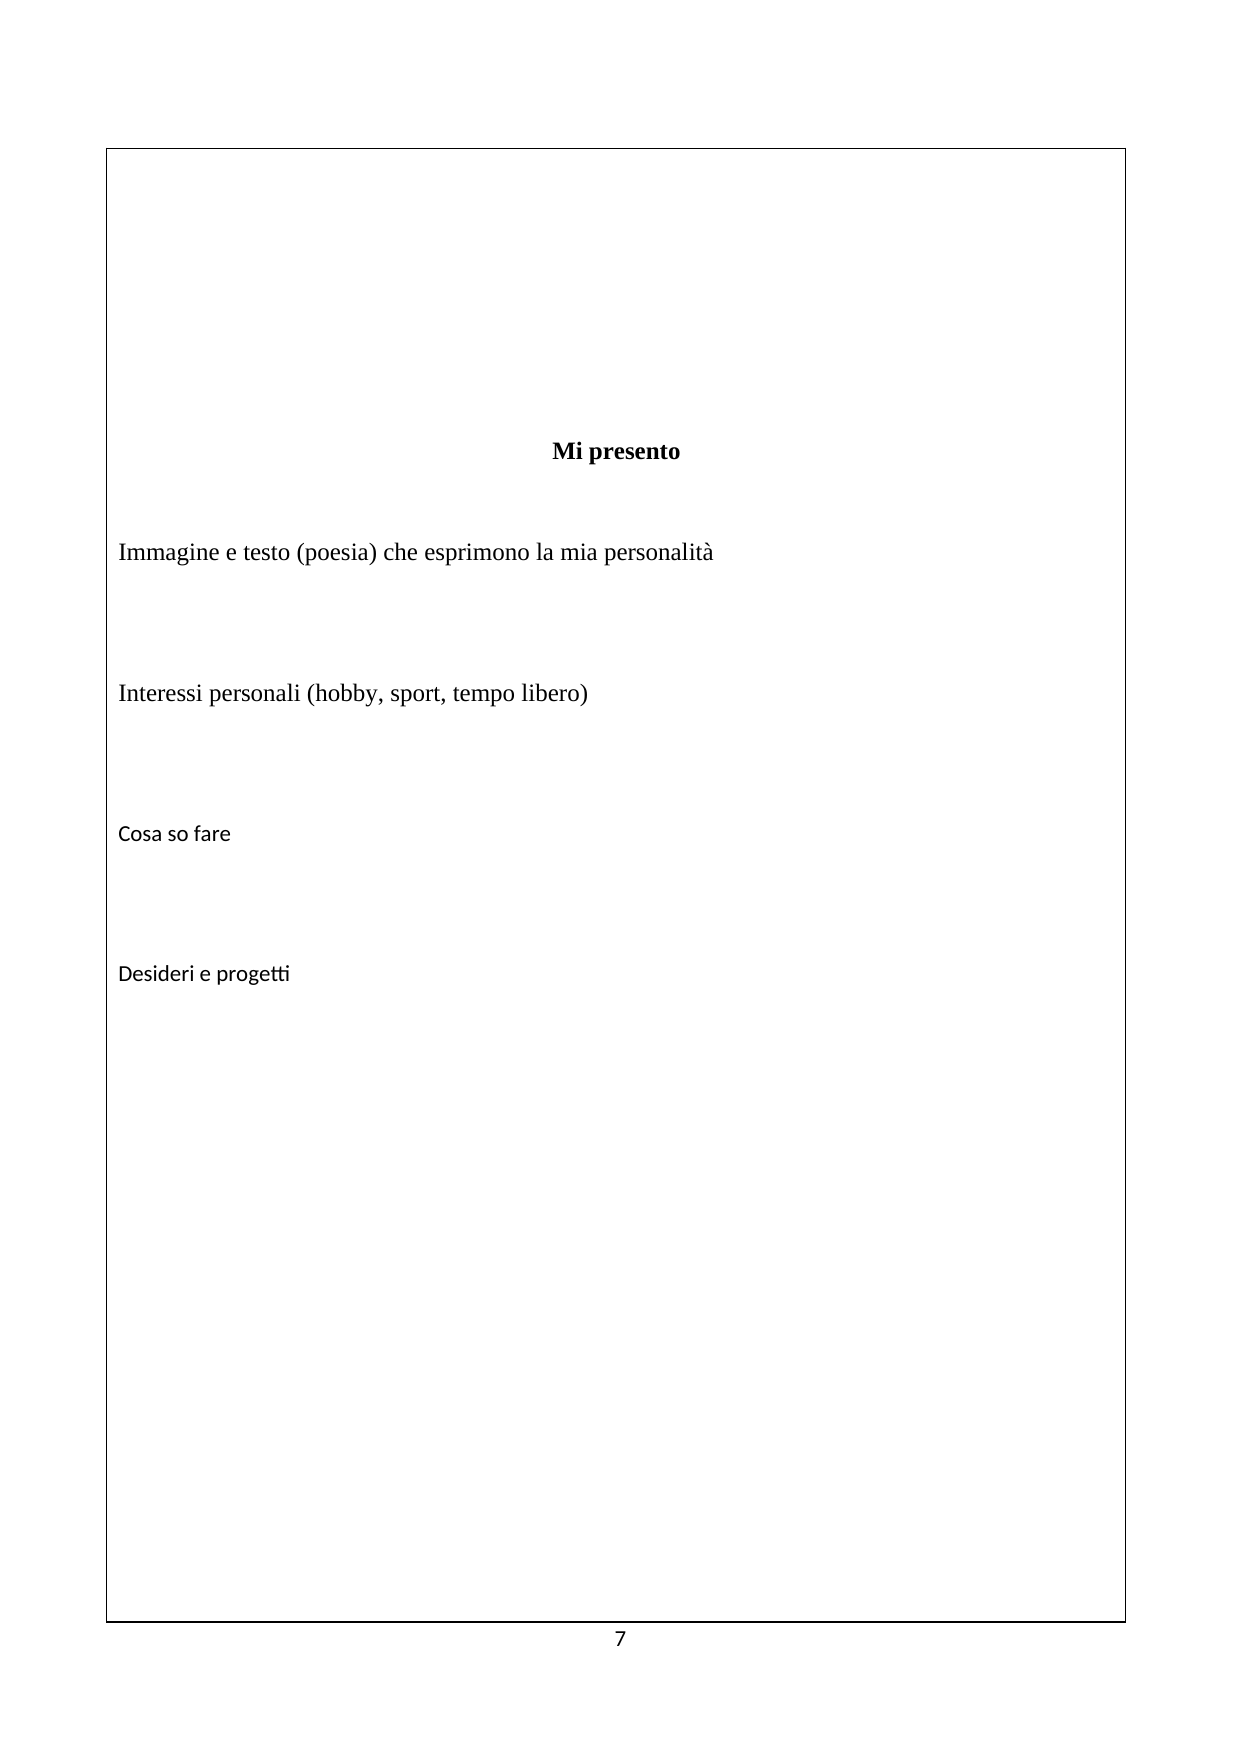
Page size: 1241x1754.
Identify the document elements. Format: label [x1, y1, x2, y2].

table_header [107, 149, 1125, 1621]
